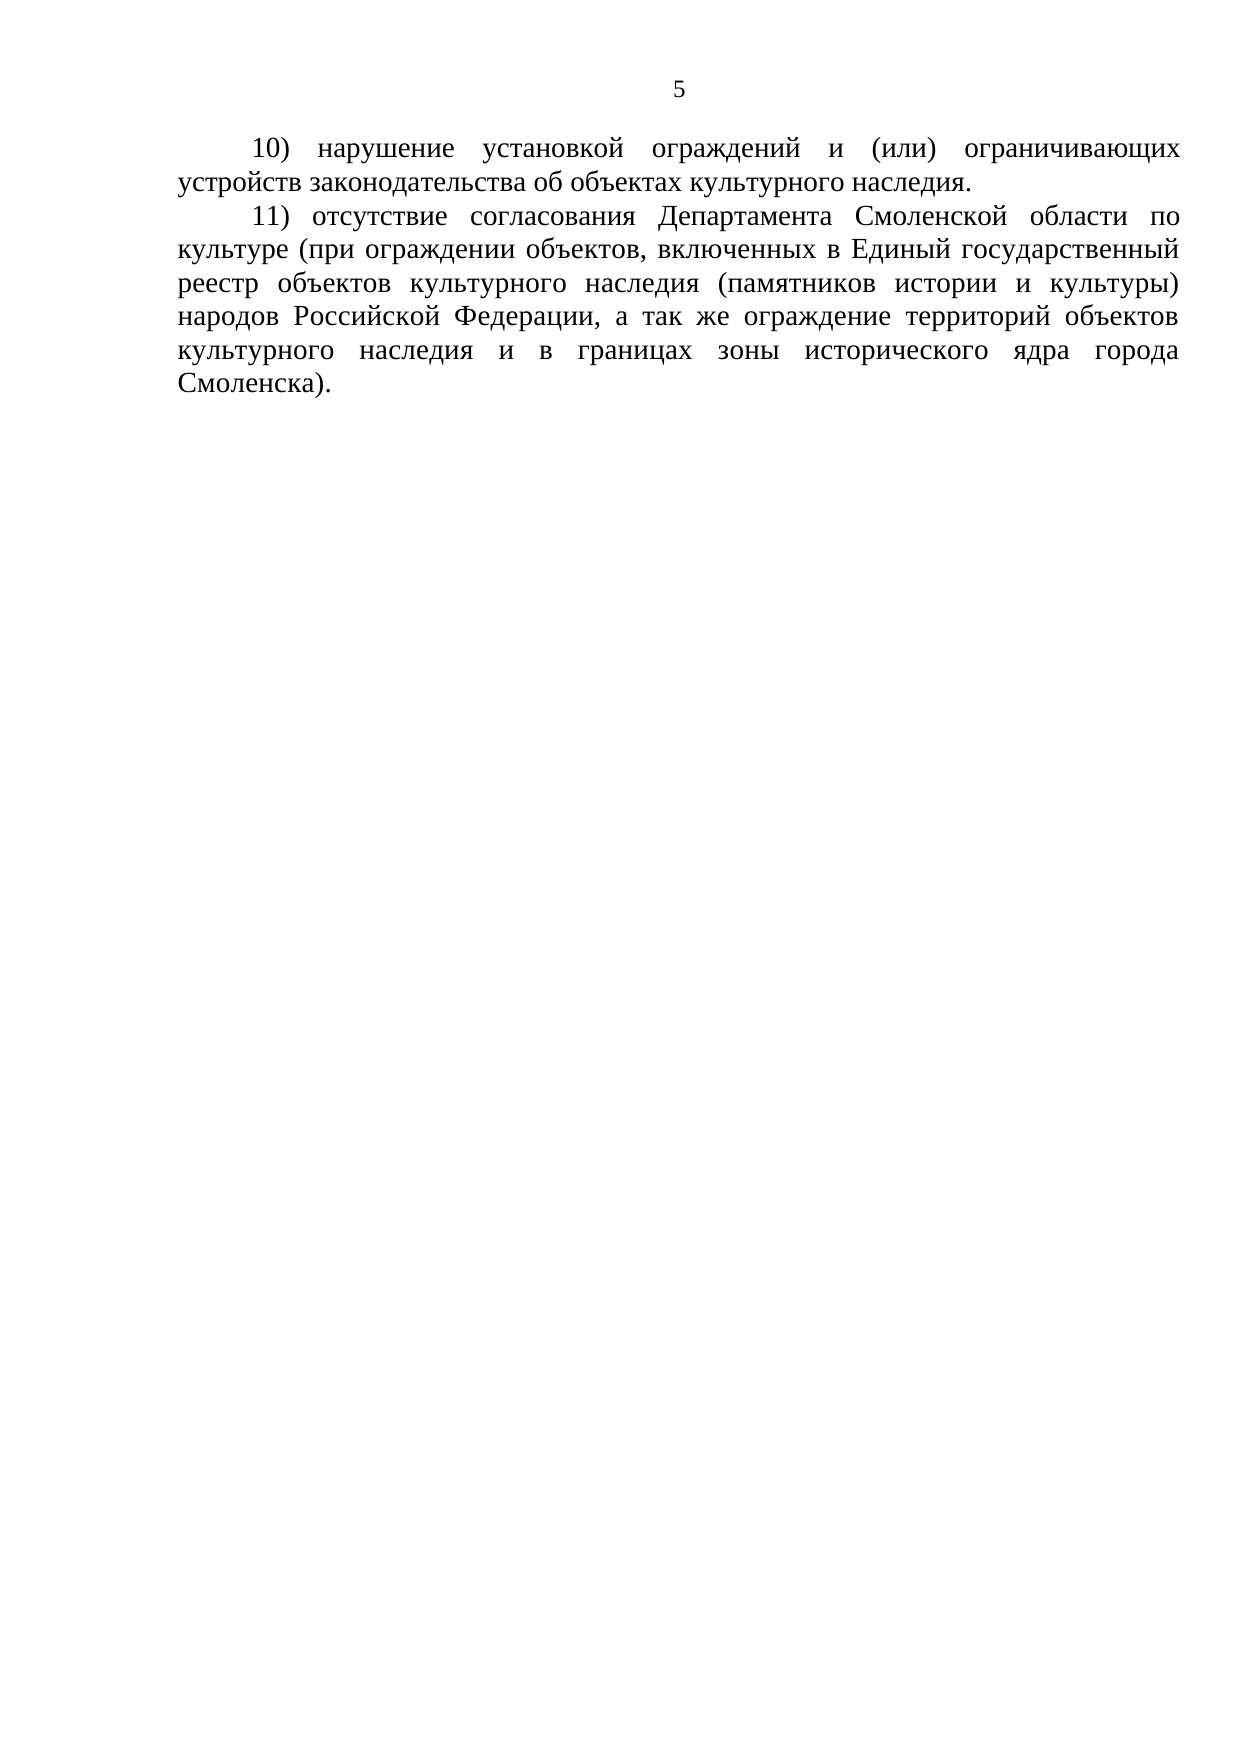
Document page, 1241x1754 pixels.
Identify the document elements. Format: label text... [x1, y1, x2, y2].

text 11) отсутствие согласования Департамента Смоленской области по культуре (при ограждении объектов, включенных в Единый государственный реестр объектов культурного наследия (памятников истории и культуры) народов Российской Федерации, а так же ограждение территорий объектов культурного наследия и в границах зоны исторического ядра города Смоленска). [177, 198, 1181, 399]
text 10) нарушение установкой ограждений и (или) ограничивающих устройств законодательства об объектах культурного наследия. [177, 131, 1181, 198]
